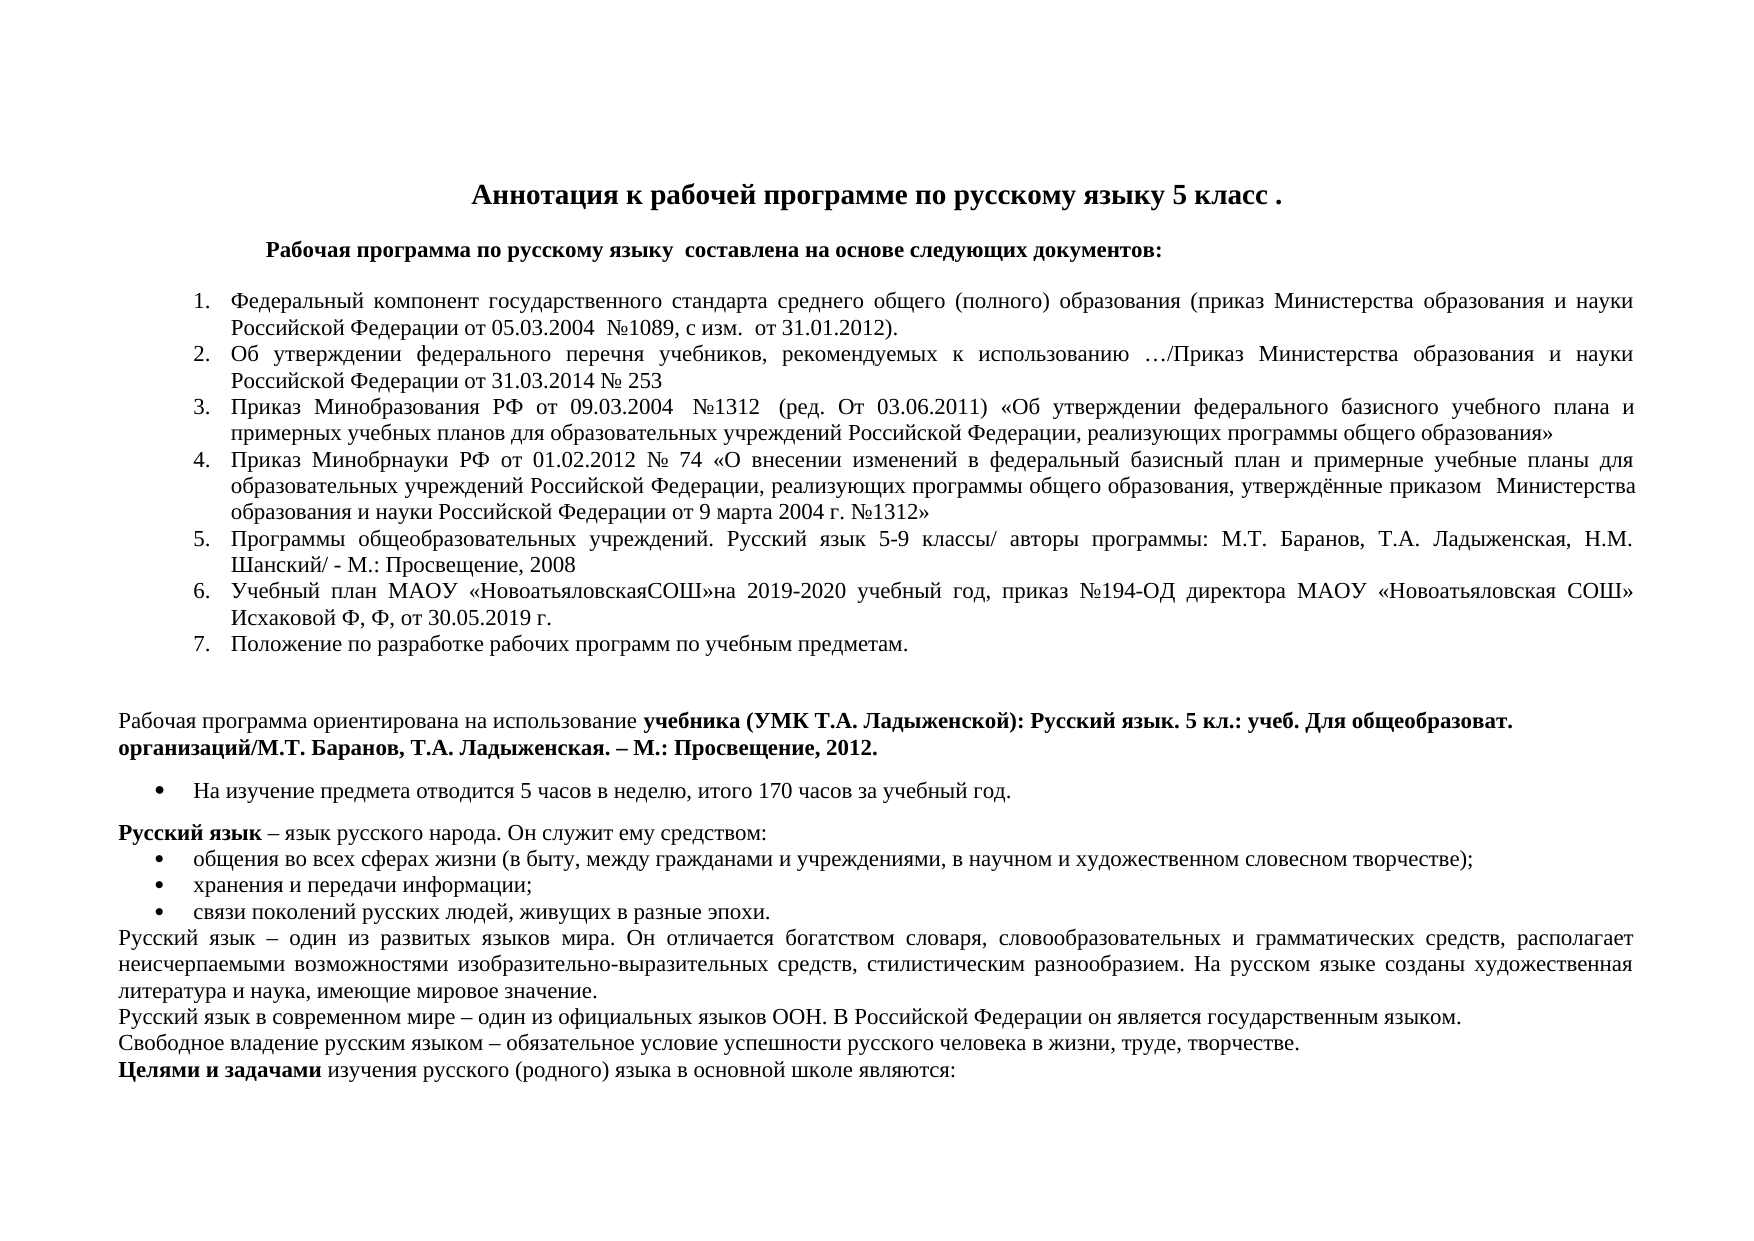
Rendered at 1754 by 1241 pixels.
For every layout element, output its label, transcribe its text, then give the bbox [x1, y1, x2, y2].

text Русский язык – один из развитых языков мира. Он отличается богатством словаря, словообразовательных и грамматических средств, располагает неисчерпаемыми возможностями изобразительно-выразительных средств, стилистическим разнообразием. На русском языке созданы художественная литература и наука, имеющие мировое значение. [118, 924, 1636, 1003]
text Рабочая программа по русскому языку составлена на основе следующих документов: [118, 237, 1636, 263]
text Русский язык в современном мире – один из официальных языков ООН. В Российской Федерации он является государственным языком. [118, 1003, 1636, 1029]
text Русский язык – язык русского народа. Он служит ему средством: [118, 819, 1636, 845]
list Учебный план МАОУ «НовоатьяловскаяСОШ»на 2019-2020 учебный год, приказ №194-ОД директора МАОУ «Новоатьяловская СОШ» Исхаковой Ф, Ф, от 30.05.2019 г. [193, 577, 1636, 630]
list Об утверждении федерального перечня учебников, рекомендуемых к использованию …/Приказ Министерства образования и науки Российской Федерации от 31.03.2014 № 253 [193, 340, 1636, 393]
list Приказ Минобразования РФ от 09.03.2004 №1312 (ред. От 03.06.2011) «Об утверждении федерального базисного учебного плана и примерных учебных планов для образовательных учреждений Российской Федерации, реализующих программы общего образования» [193, 393, 1636, 446]
list Федеральный компонент государственного стандарта среднего общего (полного) образования (приказ Министерства образования и науки Российской Федерации от 05.03.2004 №1089, с изм. от 31.01.2012). [193, 288, 1636, 340]
list Программы общеобразовательных учреждений. Русский язык 5-9 классы/ авторы программы: М.Т. Баранов, Т.А. Ладыженская, Н.М. Шанский/ - М.: Просвещение, 2008 [193, 525, 1636, 577]
text Рабочая программа ориентирована на использование учебника (УМК Т.А. Ладыженской): Русский язык. 5 кл.: учеб. Для общеобразоват. организаций/М.Т. Баранов, Т.А. Ладыженская. – М.: Просвещение, 2012. [118, 708, 1636, 760]
list связи поколений русских людей, живущих в разные эпохи. [156, 898, 1636, 924]
text Свободное владение русским языком – обязательное условие успешности русского человека в жизни, труде, творчестве. [118, 1029, 1636, 1056]
list Положение по разработке рабочих программ по учебным предметам. [193, 630, 1636, 657]
list На изучение предмета отводится 5 часов в неделю, итого 170 часов за учебный год. [156, 777, 1636, 803]
list общения во всех сферах жизни (в быту, между гражданами и учреждениями, в научном и художественном словесном творчестве); [156, 845, 1636, 871]
list хранения и передачи информации; [156, 871, 1636, 898]
text Целями и задачами изучения русского (родного) языка в основной школе являются: [118, 1056, 1636, 1082]
list Приказ Минобрнауки РФ от 01.02.2012 № 74 «О внесении изменений в федеральный базисный план и примерные учебные планы для образовательных учреждений Российской Федерации, реализующих программы общего образования, утверждённые приказом Министерства образования и науки Российской Федерации от 9 марта 2004 г. №1312» [193, 446, 1636, 525]
text Аннотация к рабочей программе по русскому языку 5 класс . [118, 177, 1636, 211]
